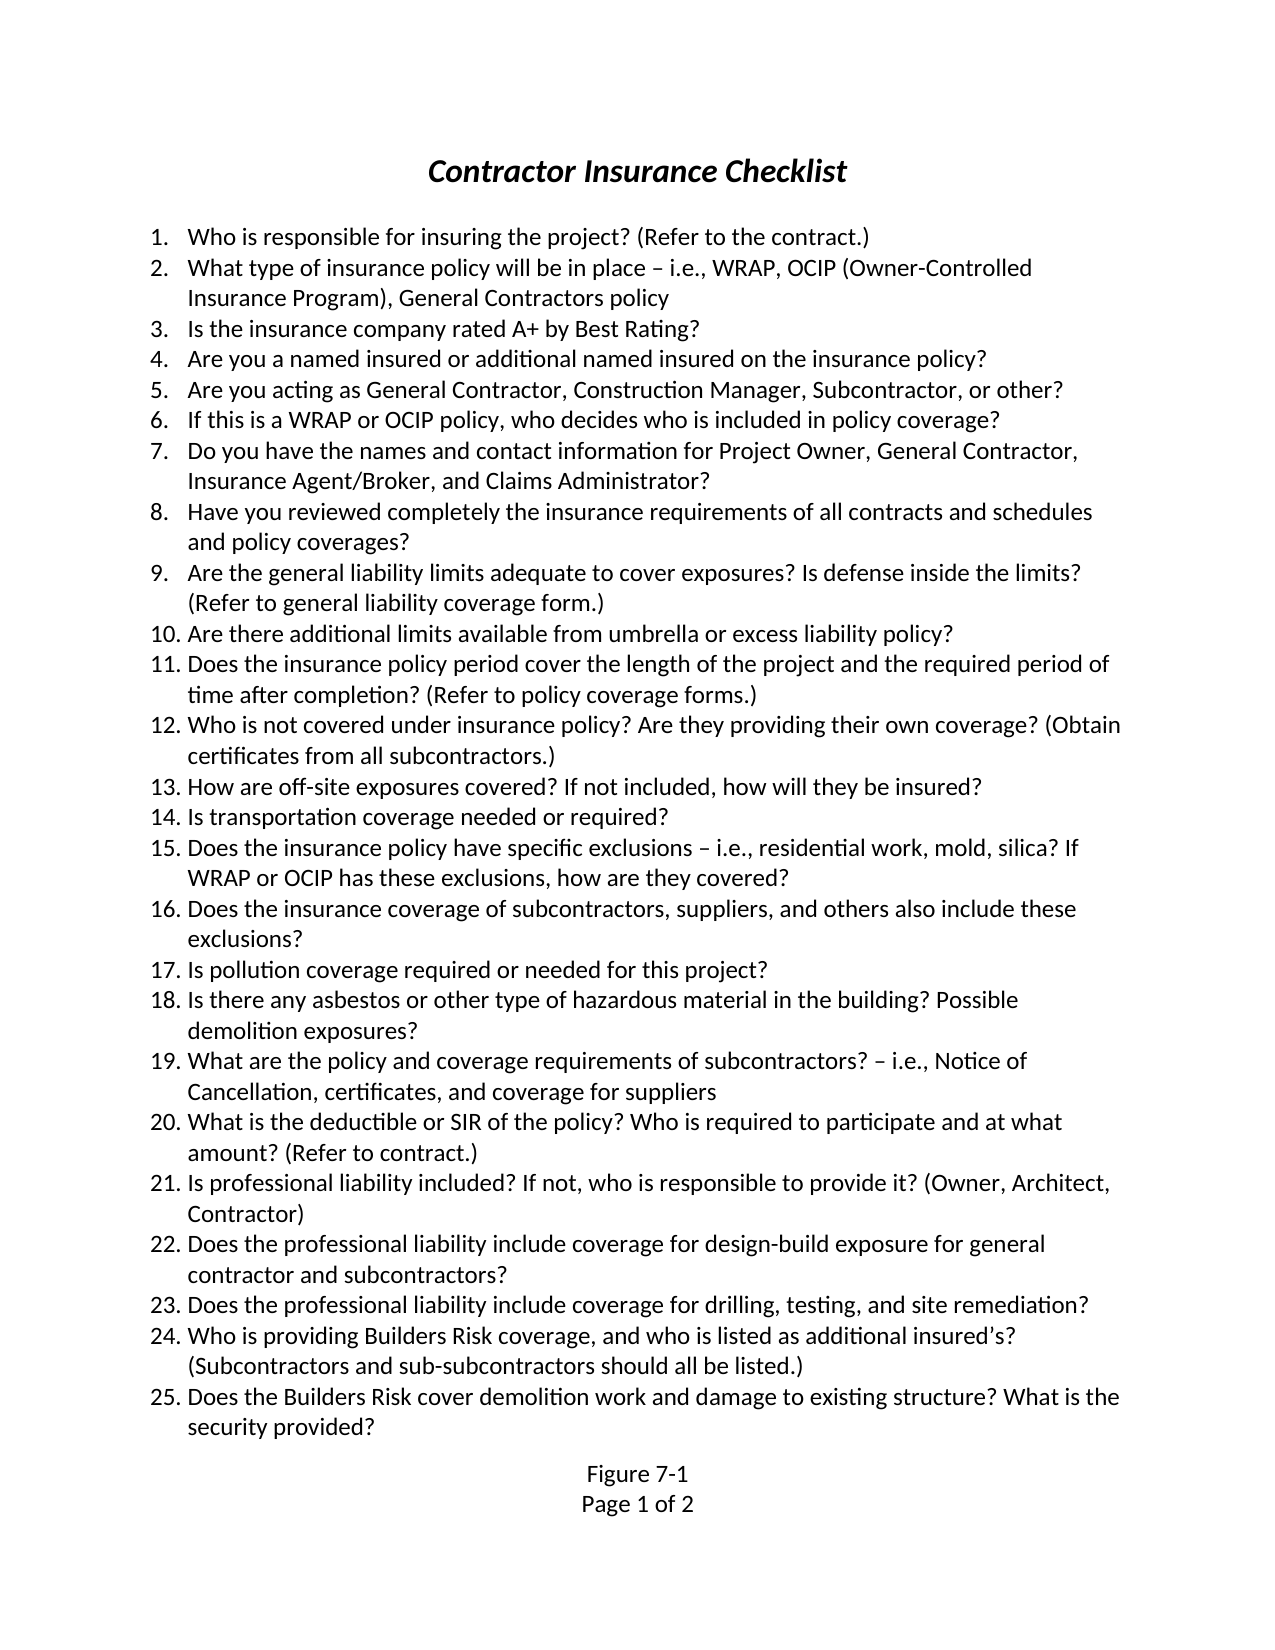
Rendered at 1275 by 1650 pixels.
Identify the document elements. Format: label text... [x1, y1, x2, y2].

list Does the insurance coverage of subcontractors, suppliers, and others also include these exclusions? [150, 893, 1125, 954]
list What is the deductible or SIR of the policy? Who is required to participate and at what amount? (Refer to contract.) [150, 1106, 1125, 1167]
list If this is a WRAP or OCIP policy, who decides who is included in policy coverage? [150, 404, 1125, 435]
list Do you have the names and contact information for Project Owner, General Contractor, Insurance Agent/Broker, and Claims Administrator? [150, 435, 1125, 496]
list Who is responsible for insuring the project? (Refer to the contract.) [150, 221, 1125, 252]
text Contractor Insurance Checklist [150, 150, 1125, 191]
list Who is not covered under insurance policy? Are they providing their own coverage? (Obtain certificates from all subcontractors.) [150, 709, 1125, 771]
list Are there additional limits available from umbrella or excess liability policy? [150, 618, 1125, 648]
list What type of insurance policy will be in place – i.e., WRAP, OCIP (Owner-Controlled Insurance Program), General Contractors policy [150, 252, 1125, 313]
list Have you reviewed completely the insurance requirements of all contracts and schedules and policy coverages? [150, 496, 1125, 557]
list Does the professional liability include coverage for drilling, testing, and site remediation? [150, 1289, 1125, 1320]
list Does the insurance policy period cover the length of the project and the required period of time after completion? (Refer to policy coverage forms.) [150, 648, 1125, 709]
list Is pollution coverage required or needed for this project? [150, 954, 1125, 984]
list Is the insurance company rated A+ by Best Rating? [150, 313, 1125, 343]
list Is there any asbestos or other type of hazardous material in the building? Possible demolition exposures? [150, 984, 1125, 1045]
list Is transportation coverage needed or required? [150, 801, 1125, 832]
list Does the professional liability include coverage for design-build exposure for general contractor and subcontractors? [150, 1228, 1125, 1289]
list How are off-site exposures covered? If not included, how will they be insured? [150, 771, 1125, 801]
list What are the policy and coverage requirements of subcontractors? – i.e., Notice of Cancellation, certificates, and coverage for suppliers [150, 1045, 1125, 1106]
list Does the Builders Risk cover demolition work and damage to existing structure? What is the security provided? [150, 1381, 1125, 1442]
list Are you a named insured or additional named insured on the insurance policy? [150, 343, 1125, 374]
list Who is providing Builders Risk coverage, and who is listed as additional insured’s? (Subcontractors and sub-subcontractors should all be listed.) [150, 1320, 1125, 1381]
list Are you acting as General Contractor, Construction Manager, Subcontractor, or other? [150, 374, 1125, 404]
list Are the general liability limits adequate to cover exposures? Is defense inside the limits? (Refer to general liability coverage form.) [150, 557, 1125, 618]
list Does the insurance policy have specific exclusions – i.e., residential work, mold, silica? If WRAP or OCIP has these exclusions, how are they covered? [150, 832, 1125, 893]
list Is professional liability included? If not, who is responsible to provide it? (Owner, Architect, Contractor) [150, 1167, 1125, 1228]
